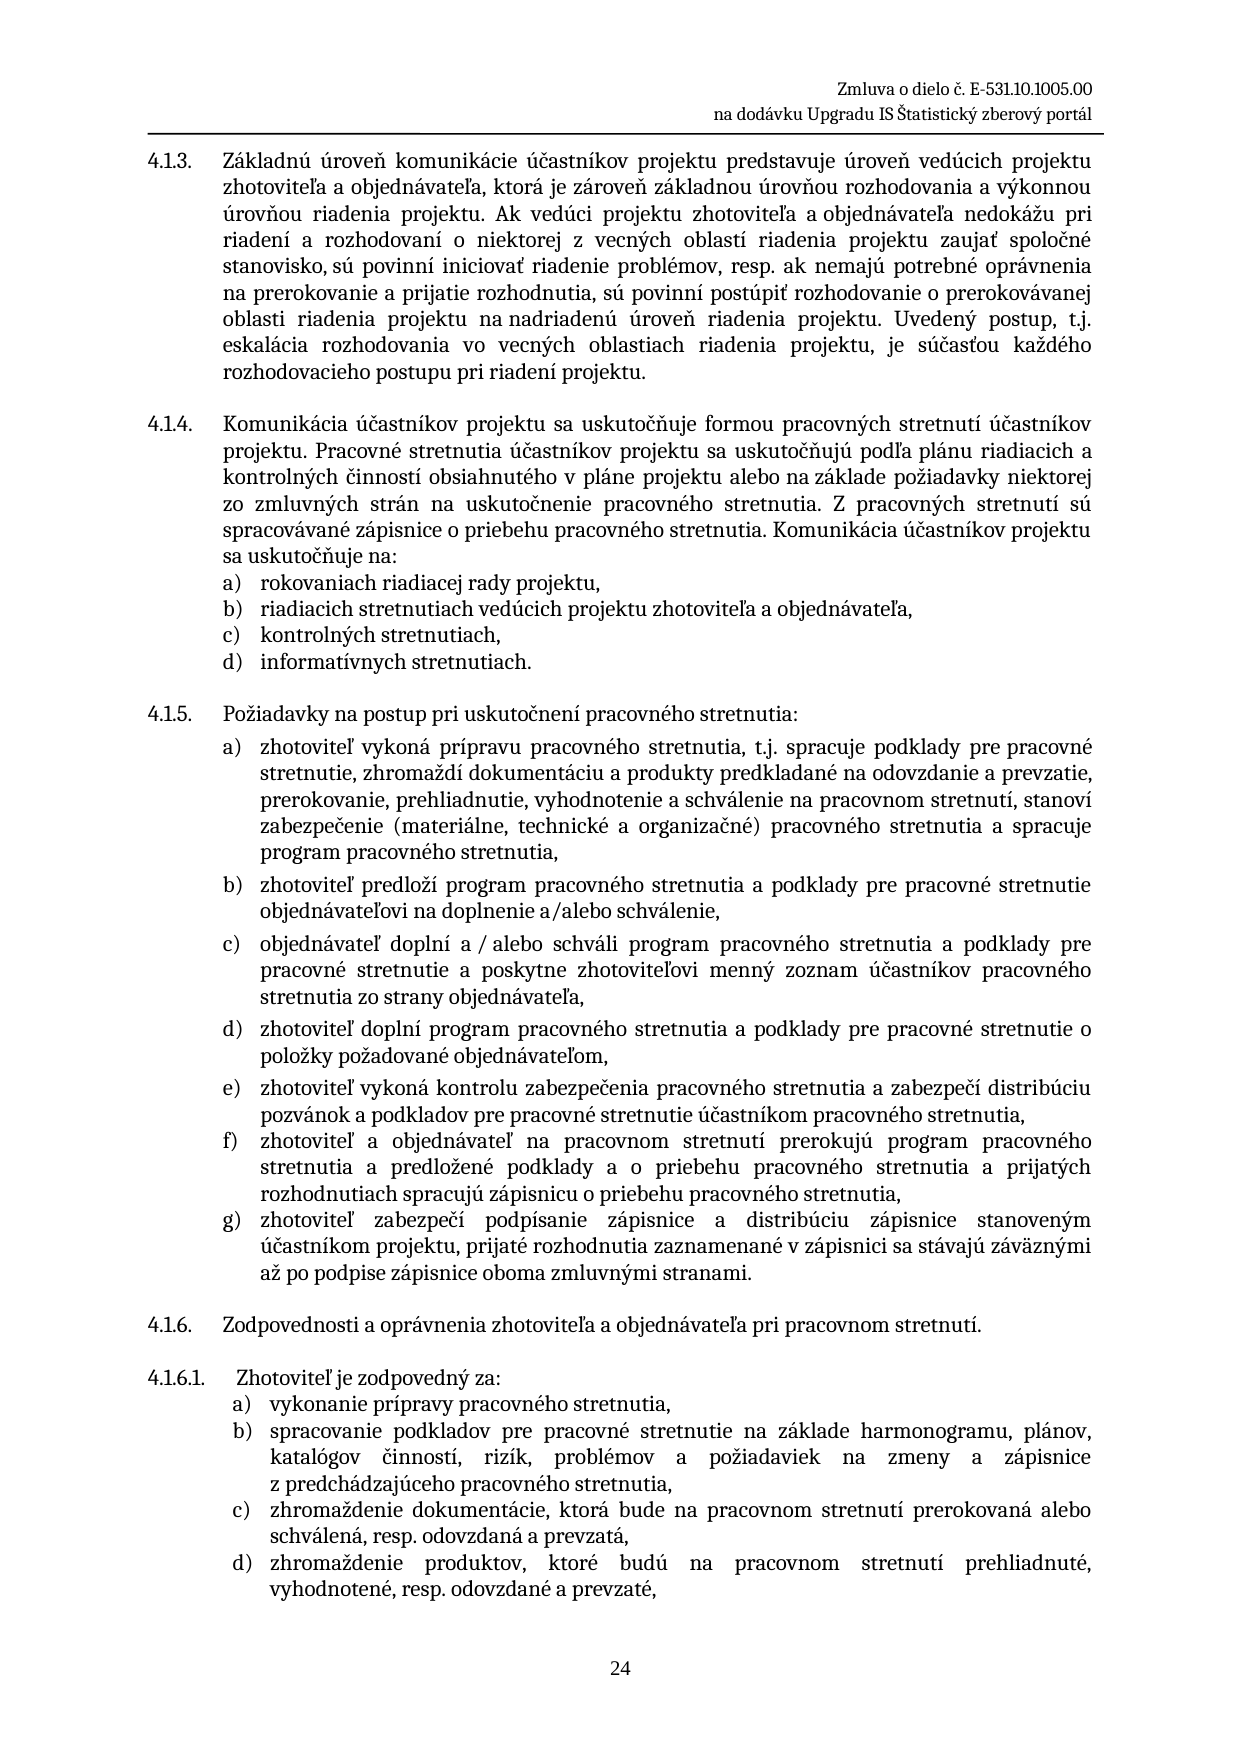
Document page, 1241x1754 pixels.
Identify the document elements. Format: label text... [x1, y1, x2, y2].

list spracovanie podkladov pre pracovné stretnutie na základe harmonogramu, plánov, katalógov činností, rizík, problémov a požiadaviek na zmeny a zápisnice z predchádzajúceho pracovného stretnutia, [232, 1418, 1092, 1497]
list objednávateľ doplní a / alebo schváli program pracovného stretnutia a podklady pre pracovné stretnutie a poskytne zhotoviteľovi menný zoznam účastníkov pracovného stretnutia zo strany objednávateľa, [223, 931, 1092, 1010]
list Základnú úroveň komunikácie účastníkov projektu predstavuje úroveň vedúcich projektu zhotoviteľa a objednávateľa, ktorá je zároveň základnou úrovňou rozhodovania a výkonnou úrovňou riadenia projektu. Ak vedúci projektu zhotoviteľa a objednávateľa nedokážu pri riadení a rozhodovaní o niektorej z vecných oblastí riadenia projektu zaujať spoločné stanovisko, sú povinní iniciovať riadenie problémov, resp. ak nemajú potrebné oprávnenia na prerokovanie a prijatie rozhodnutia, sú povinní postúpiť rozhodovanie o prerokovávanej oblasti riadenia projektu na nadriadenú úroveň riadenia projektu. Uvedený postup, t.j. eskalácia rozhodovania vo vecných oblastiach riadenia projektu, je súčasťou každého rozhodovacieho postupu pri riadení projektu. [148, 148, 1092, 385]
list kontrolných stretnutiach, [223, 622, 1092, 648]
list Zhotoviteľ je zodpovedný za: [148, 1365, 1092, 1391]
list zhotoviteľ vykoná kontrolu zabezpečenia pracovného stretnutia a zabezpečí distribúciu pozvánok a podkladov pre pracovné stretnutie účastníkom pracovného stretnutia, [223, 1075, 1092, 1128]
list zhotoviteľ predloží program pracovného stretnutia a podklady pre pracovné stretnutie objednávateľovi na doplnenie a/alebo schválenie, [223, 872, 1092, 924]
list zhotoviteľ doplní program pracovného stretnutia a podklady pre pracovné stretnutie o položky požadované objednávateľom, [223, 1016, 1092, 1069]
list vykonanie prípravy pracovného stretnutia, [232, 1391, 1092, 1418]
list Zodpovednosti a oprávnenia zhotoviteľa a objednávateľa pri pracovnom stretnutí. [148, 1312, 1092, 1338]
list zhromaždenie produktov, ktoré budú na pracovnom stretnutí prehliadnuté, vyhodnotené, resp. odovzdané a prevzaté, [232, 1549, 1092, 1602]
list riadiacich stretnutiach vedúcich projektu zhotoviteľa a objednávateľa, [223, 596, 1092, 622]
list zhotoviteľ zabezpečí podpísanie zápisnice a distribúciu zápisnice stanoveným účastníkom projektu, prijaté rozhodnutia zaznamenané v zápisnici sa stávajú záväznými až po podpise zápisnice oboma zmluvnými stranami. [223, 1207, 1092, 1286]
list rokovaniach riadiacej rady projektu, [223, 569, 1092, 596]
list zhotoviteľ vykoná prípravu pracovného stretnutia, t.j. spracuje podklady pre pracovné stretnutie, zhromaždí dokumentáciu a produkty predkladané na odovzdanie a prevzatie, prerokovanie, prehliadnutie, vyhodnotenie a schválenie na pracovnom stretnutí, stanoví zabezpečenie (materiálne, technické a organizačné) pracovného stretnutia a spracuje program pracovného stretnutia, [223, 734, 1092, 866]
list informatívnych stretnutiach. [223, 648, 1092, 675]
list Komunikácia účastníkov projektu sa uskutočňuje formou pracovných stretnutí účastníkov projektu. Pracovné stretnutia účastníkov projektu sa uskutočňujú podľa plánu riadiacich a kontrolných činností obsiahnutého v pláne projektu alebo na základe požiadavky niektorej zo zmluvných strán na uskutočnenie pracovného stretnutia. Z pracovných stretnutí sú spracovávané zápisnice o priebehu pracovného stretnutia. Komunikácia účastníkov projektu sa uskutočňuje na: [148, 411, 1092, 569]
list zhotoviteľ a objednávateľ na pracovnom stretnutí prerokujú program pracovného stretnutia a predložené podklady a o priebehu pracovného stretnutia a prijatých rozhodnutiach spracujú zápisnicu o priebehu pracovného stretnutia, [223, 1128, 1092, 1207]
list zhromaždenie dokumentácie, ktorá bude na pracovnom stretnutí prerokovaná alebo schválená, resp. odovzdaná a prevzatá, [232, 1497, 1092, 1549]
list Požiadavky na postup pri uskutočnení pracovného stretnutia: [148, 701, 1092, 727]
